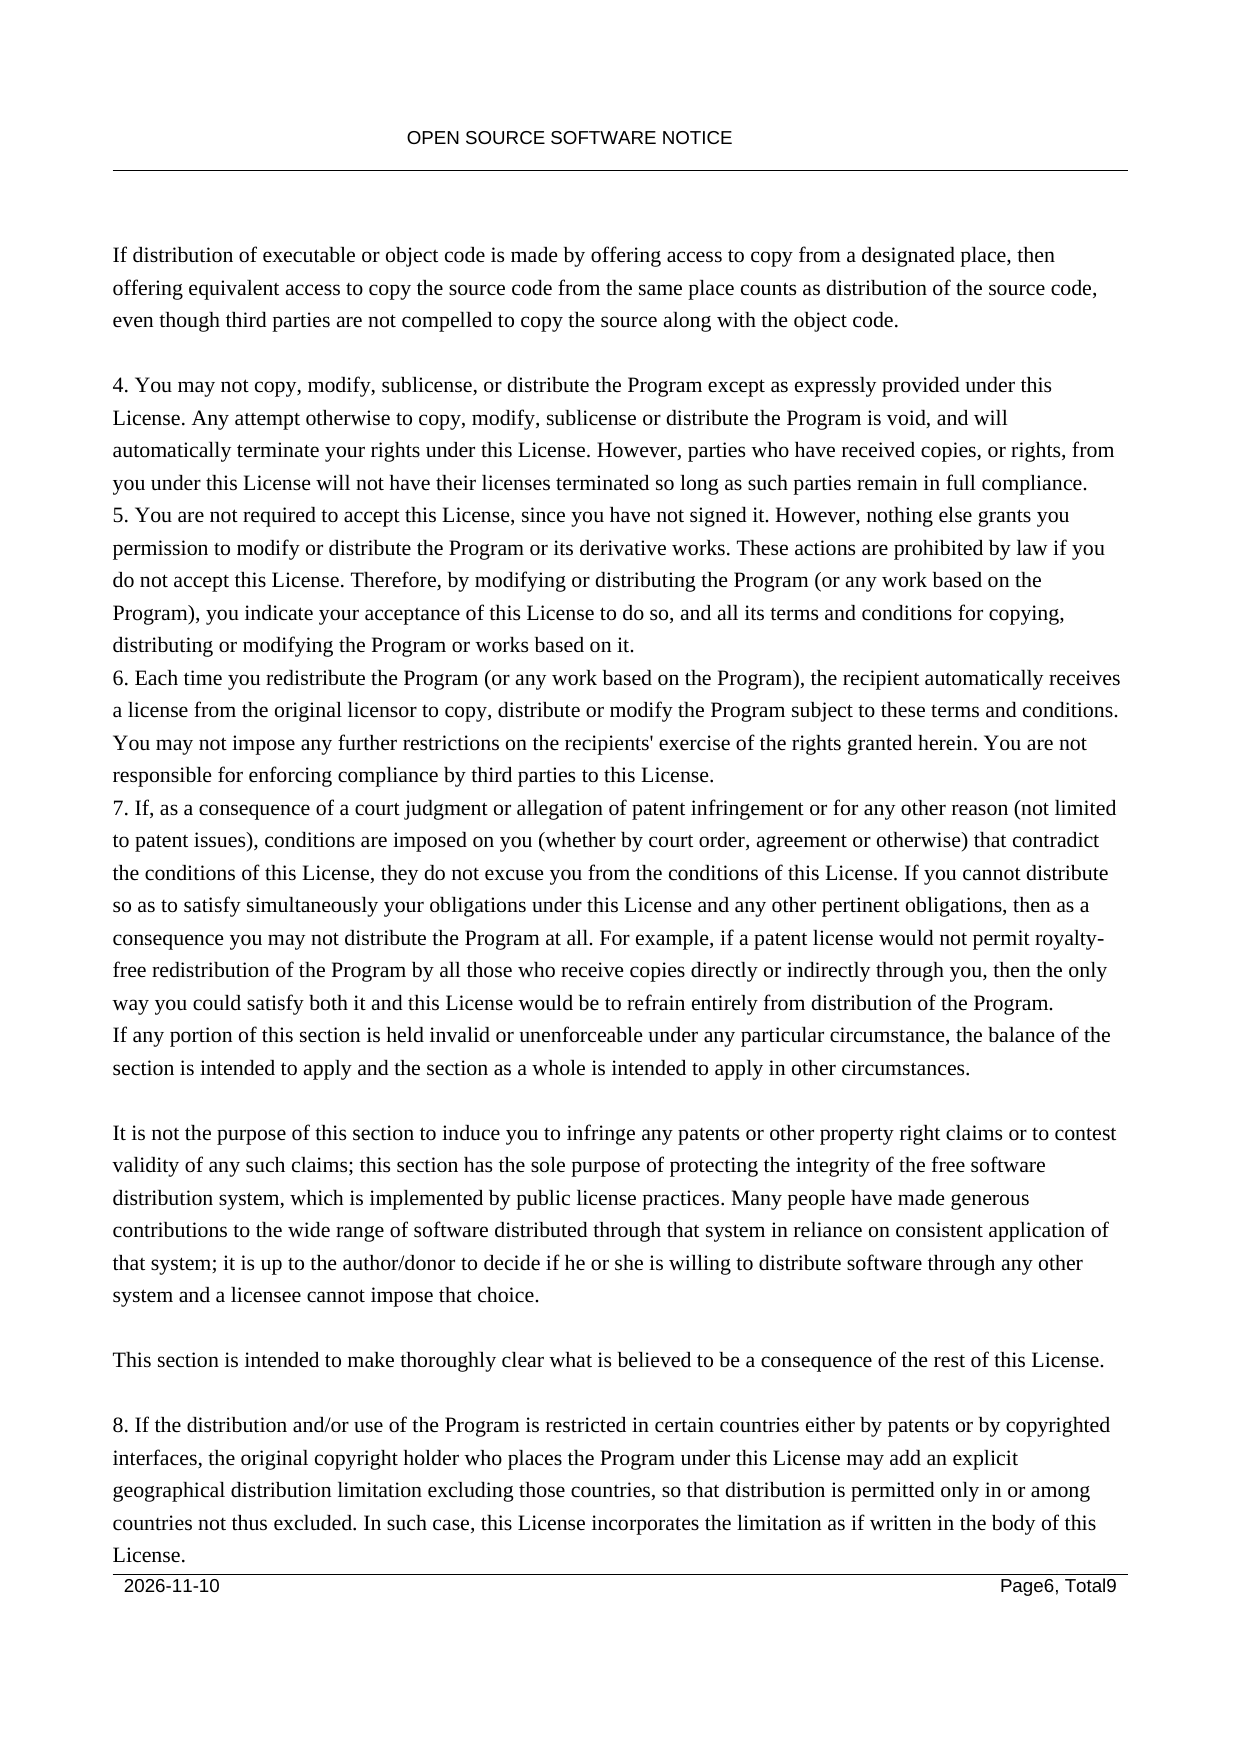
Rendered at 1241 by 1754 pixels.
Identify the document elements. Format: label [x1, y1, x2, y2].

text [112, 206, 1128, 1571]
